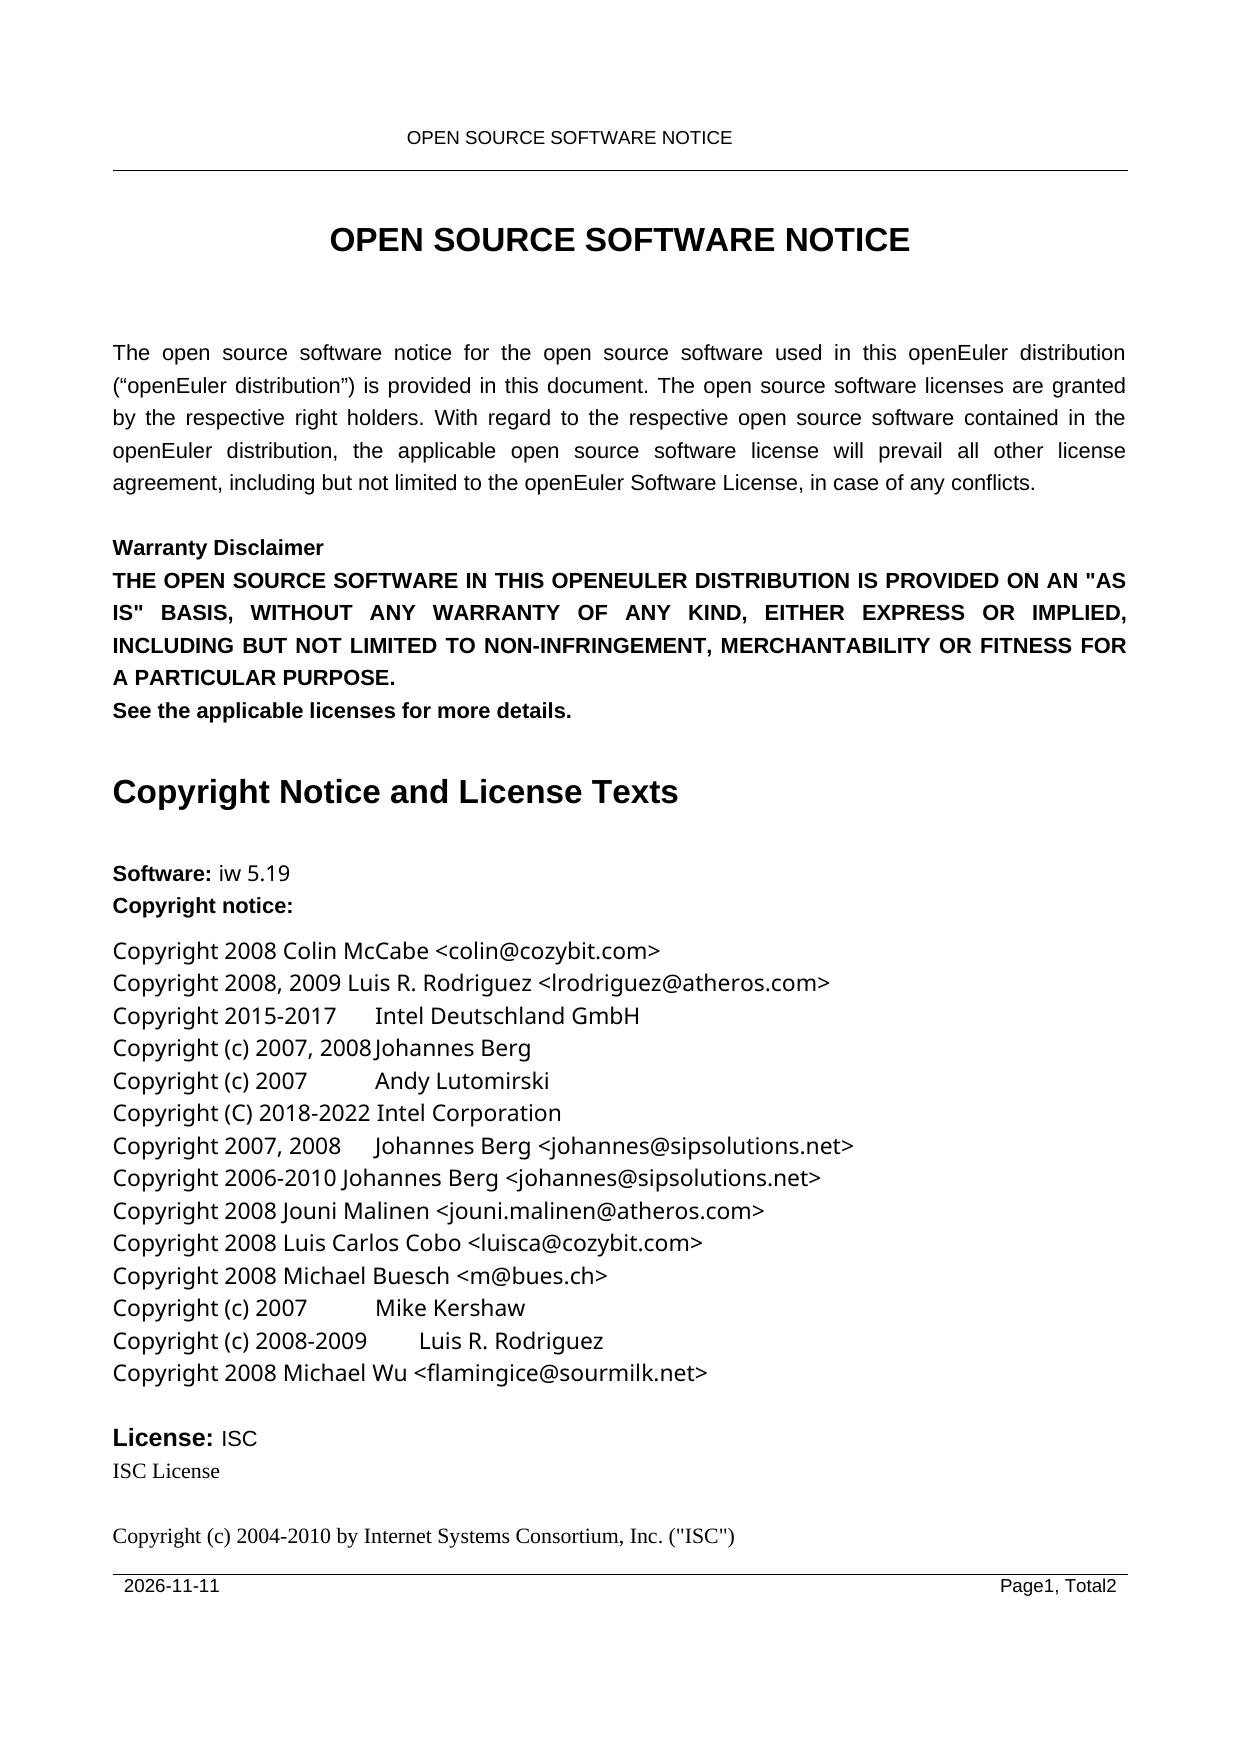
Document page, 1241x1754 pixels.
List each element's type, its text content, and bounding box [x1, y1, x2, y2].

text Copyright 2008 Colin McCabe <colin@cozybit.com> Copyright 2008, 2009 Luis R. Rodriguez <lrodriguez@atheros.com> Copyright 2015-2017 Intel Deutschland GmbH Copyright (c) 2007, 2008 Johannes Berg Copyright (c) 2007 Andy Lutomirski Copyright (C) 2018-2022 Intel Corporation Copyright 2007, 2008 Johannes Berg <johannes@sipsolutions.net> Copyright 2006-2010 Johannes Berg <johannes@sipsolutions.net> Copyright 2008 Jouni Malinen <jouni.malinen@atheros.com> Copyright 2008 Luis Carlos Cobo <luisca@cozybit.com> Copyright 2008 Michael Buesch <m@bues.ch> Copyright (c) 2007 Mike Kershaw Copyright (c) 2008-2009 Luis R. Rodriguez Copyright 2008 Michael Wu <flamingice@sourmilk.net> [112, 934, 1128, 1421]
title Software: iw 5.19 [112, 856, 1128, 889]
text Warranty Disclaimer [112, 531, 1128, 564]
text License: ISC [112, 1421, 1128, 1454]
text Copyright notice: [112, 889, 1128, 921]
text THE OPEN SOURCE SOFTWARE IN THIS OPENEULER DISTRIBUTION IS PROVIDED ON AN "AS IS" BASIS, WITHOUT ANY WARRANTY OF ANY KIND, EITHER EXPRESS OR IMPLIED, INCLUDING BUT NOT LIMITED TO NON-INFRINGEMENT, MERCHANTABILITY OR FITNESS FOR A PARTICULAR PURPOSE. See the applicable licenses for more details. [112, 564, 1128, 726]
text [112, 1454, 1128, 1551]
text OPEN SOURCE SOFTWARE NOTICE [112, 206, 1128, 271]
text Copyright Notice and License Texts [112, 759, 1128, 824]
text The open source software notice for the open source software used in this openEuler distribution (“openEuler distribution”) is provided in this document. The open source software licenses are granted by the respective right holders. With regard to the respective open source software contained in the openEuler distribution, the applicable open source software license will prevail all other license agreement, including but not limited to the openEuler Software License, in case of any conflicts. [112, 336, 1128, 499]
